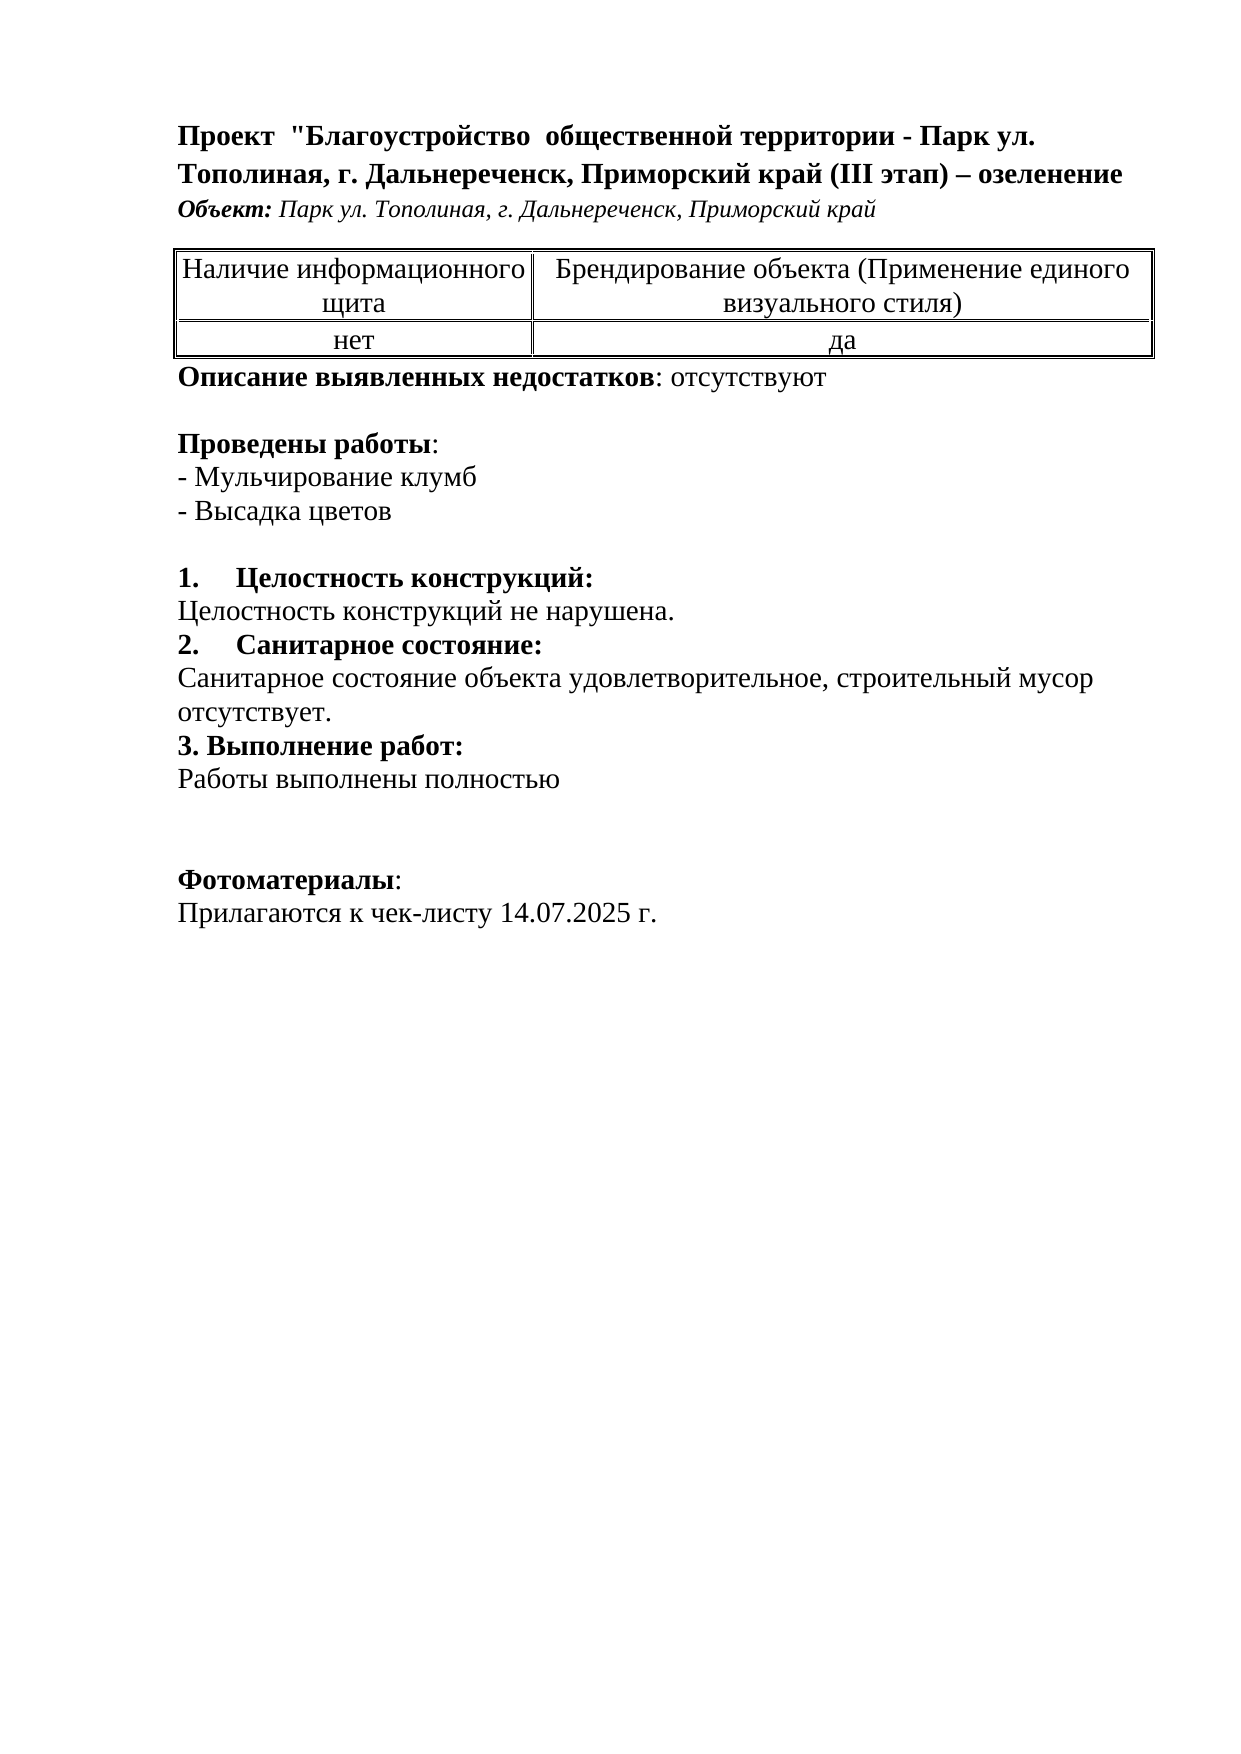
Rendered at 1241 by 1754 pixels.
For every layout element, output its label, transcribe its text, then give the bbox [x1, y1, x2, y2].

text - Высадка цветов [177, 493, 1152, 526]
table_cell нет [175, 319, 532, 355]
text 3. Выполнение работ: [177, 728, 1152, 761]
text Работы выполнены полностью [177, 761, 1152, 795]
text Прилагаются к чек-листу 14.07.2025 г. [177, 895, 1152, 929]
text Целостность конструкций не нарушена. [177, 593, 1152, 627]
text Проект "Благоустройство общественной территории - Парк ул. Тополиная, г. Дальнереченск, Приморский край (III этап) – озеленение Объект: Парк ул. Тополиная, г. Дальнереченск, Приморский край [177, 118, 1152, 223]
text Описание выявленных недостатков: отсутствуют [177, 359, 1152, 392]
text Фотоматериалы: [177, 862, 1152, 895]
text - Мульчирование клумб [177, 459, 1152, 493]
text 2. Санитарное состояние: [177, 627, 1152, 661]
text 1. Целостность конструкций: [177, 560, 1152, 593]
table_header Брендирование объекта (Применение единого визуального стиля) [533, 252, 1151, 319]
text Санитарное состояние объекта удовлетворительное, строительный мусор отсутствует. [177, 661, 1152, 728]
text Проведены работы: [177, 426, 1152, 459]
table_header Наличие информационного щита [177, 252, 532, 319]
table_cell да [533, 319, 1153, 355]
